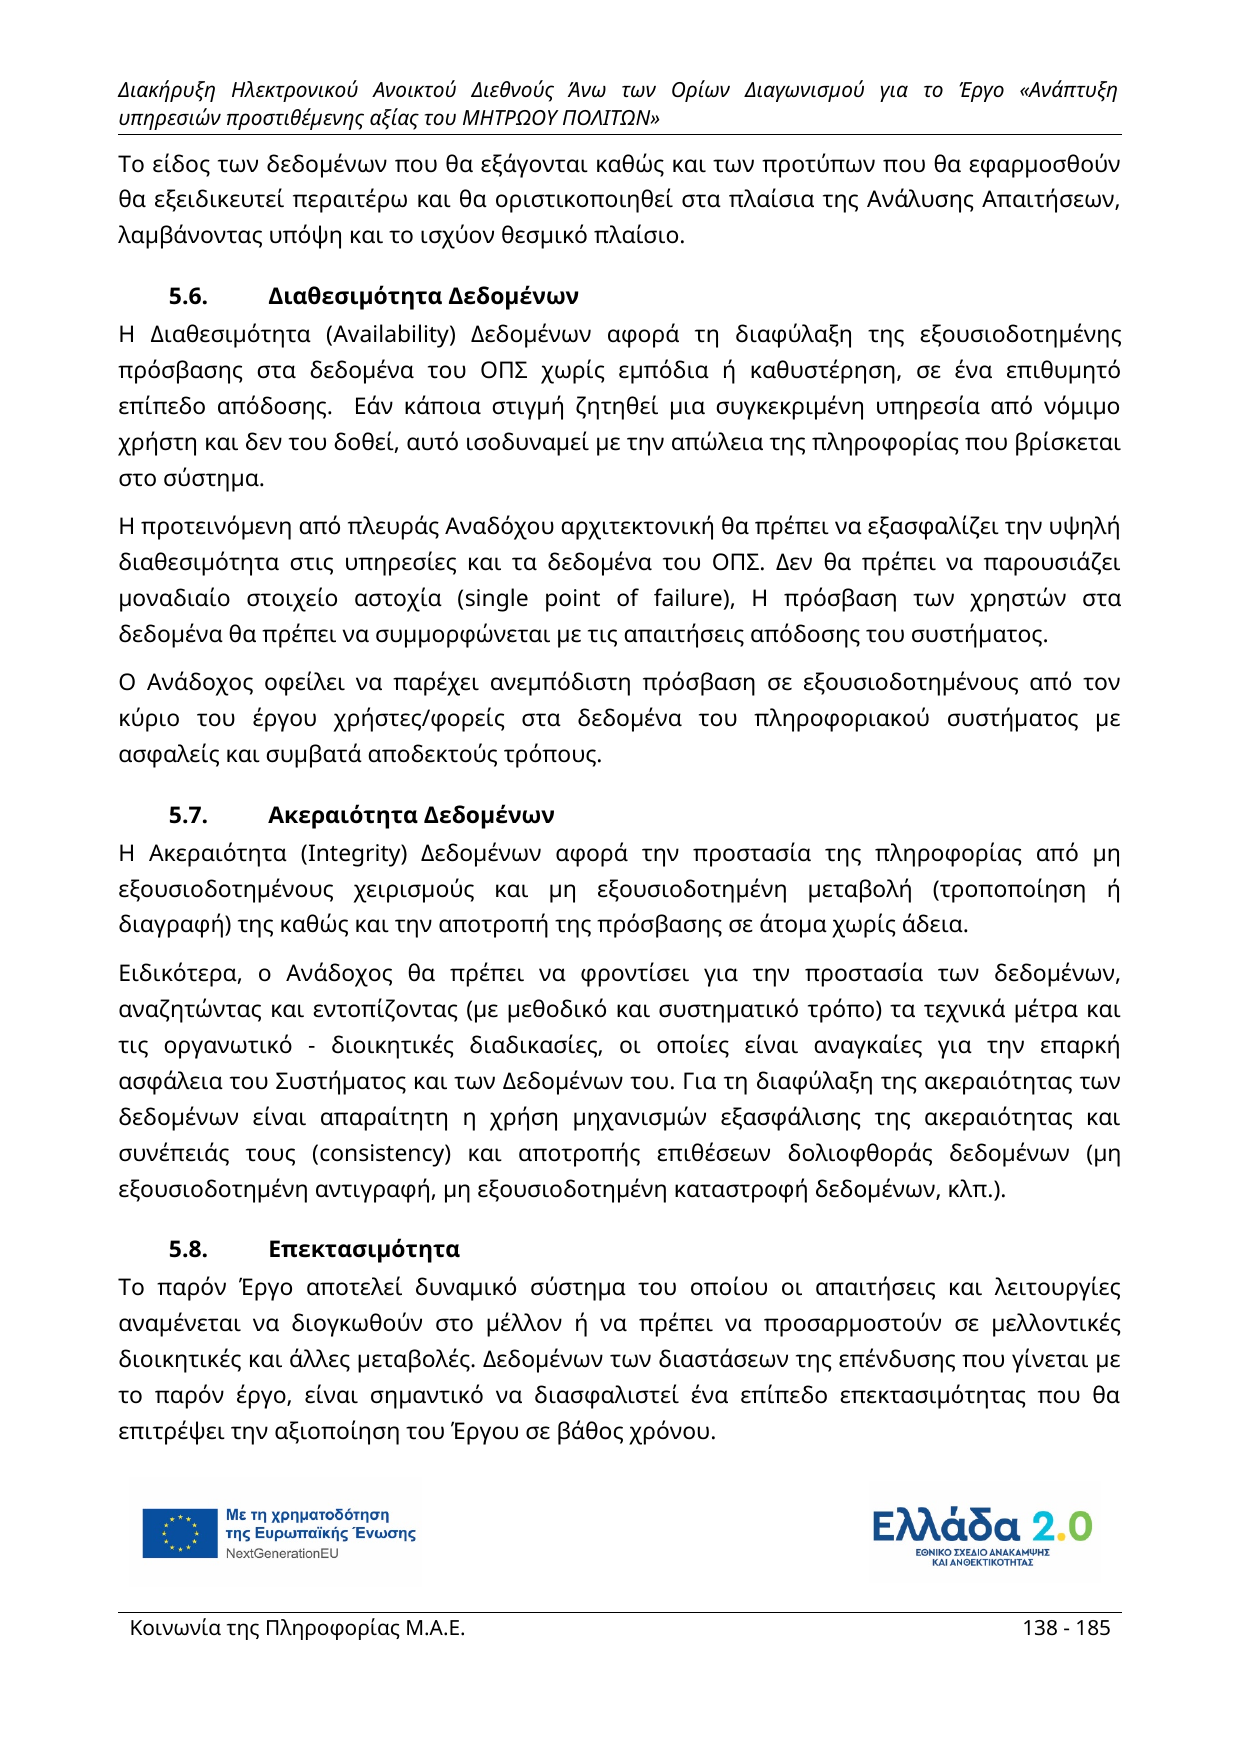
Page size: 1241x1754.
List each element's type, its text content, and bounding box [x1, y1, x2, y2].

text Το είδος των δεδομένων που θα εξάγονται καθώς και των προτύπων που θα εφαρμοσθούν θα εξειδικευτεί περαιτέρω και θα οριστικοποιηθεί στα πλαίσια της Ανάλυσης Απαιτήσεων, λαμβάνοντας υπόψη και το ισχύον θεσμικό πλαίσιο. [118, 147, 1122, 251]
text Ειδικότερα, ο Ανάδοχος θα πρέπει να φροντίσει για την προστασία των δεδομένων, αναζητώντας και εντοπίζοντας (με μεθοδικό και συστηματικό τρόπο) τα τεχνικά μέτρα και τις οργανωτικό - διοικητικές διαδικασίες, οι οποίες είναι αναγκαίες για την επαρκή ασφάλεια του Συστήματος και των Δεδομένων του. Για τη διαφύλαξη της ακεραιότητας των δεδομένων είναι απαραίτητη η χρήση μηχανισμών εξασφάλισης της ακεραιότητας και συνέπειάς τους (consistency) και αποτροπής επιθέσεων δολιοφθοράς δεδομένων (μη εξουσιοδοτημένη αντιγραφή, μη εξουσιοδοτημένη καταστροφή δεδομένων, κλπ.). [118, 957, 1122, 1204]
subtitle Διαθεσιμότητα Δεδομένων [169, 280, 1122, 312]
text Το παρόν Έργο αποτελεί δυναμικό σύστημα του οποίου οι απαιτήσεις και λειτουργίες αναμένεται να διογκωθούν στο μέλλον ή να πρέπει να προσαρμοστούν σε μελλοντικές διοικητικές και άλλες μεταβολές. Δεδομένων των διαστάσεων της επένδυσης που γίνεται με το παρόν έργο, είναι σημαντικό να διασφαλιστεί ένα επίπεδο επεκτασιμότητας που θα επιτρέψει την αξιοποίηση του Έργου σε βάθος χρόνου. [118, 1271, 1122, 1446]
text Η προτεινόμενη από πλευράς Αναδόχου αρχιτεκτονική θα πρέπει να εξασφαλίζει την υψηλή διαθεσιμότητα στις υπηρεσίες και τα δεδομένα του ΟΠΣ. Δεν θα πρέπει να παρουσιάζει μοναδιαίο στοιχείο αστοχία (single point of failure), Η πρόσβαση των χρηστών στα δεδομένα θα πρέπει να συμμορφώνεται με τις απαιτήσεις απόδοσης του συστήματος. [118, 510, 1122, 649]
text Ο Ανάδοχος οφείλει να παρέχει ανεμπόδιστη πρόσβαση σε εξουσιοδοτημένους από τον κύριο του έργου χρήστες/φορείς στα δεδομένα του πληροφοριακού συστήματος με ασφαλείς και συμβατά αποδεκτούς τρόπους. [118, 666, 1122, 769]
subtitle Ακεραιότητα Δεδομένων [169, 799, 1122, 830]
text Η Ακεραιότητα (Integrity) Δεδομένων αφορά την προστασία της πληροφορίας από μη εξουσιοδοτημένους χειρισμούς και μη εξουσιοδοτημένη μεταβολή (τροποποίηση ή διαγραφή) της καθώς και την αποτροπή της πρόσβασης σε άτομα χωρίς άδεια. [118, 837, 1122, 940]
picture [869, 1481, 1101, 1583]
subtitle Επεκτασιμότητα [169, 1233, 1122, 1265]
text Η Διαθεσιμότητα (Availability) Δεδομένων αφορά τη διαφύλαξη της εξουσιοδοτημένης πρόσβασης στα δεδομένα του ΟΠΣ χωρίς εμπόδια ή καθυστέρηση, σε ένα επιθυμητό επίπεδο απόδοσης. Εάν κάποια στιγμή ζητηθεί μια συγκεκριμένη υπηρεσία από νόμιμο χρήστη και δεν του δοθεί, αυτό ισοδυναμεί με την απώλεια της πληροφορίας που βρίσκεται στο σύστημα. [118, 318, 1122, 493]
picture [129, 1477, 422, 1587]
